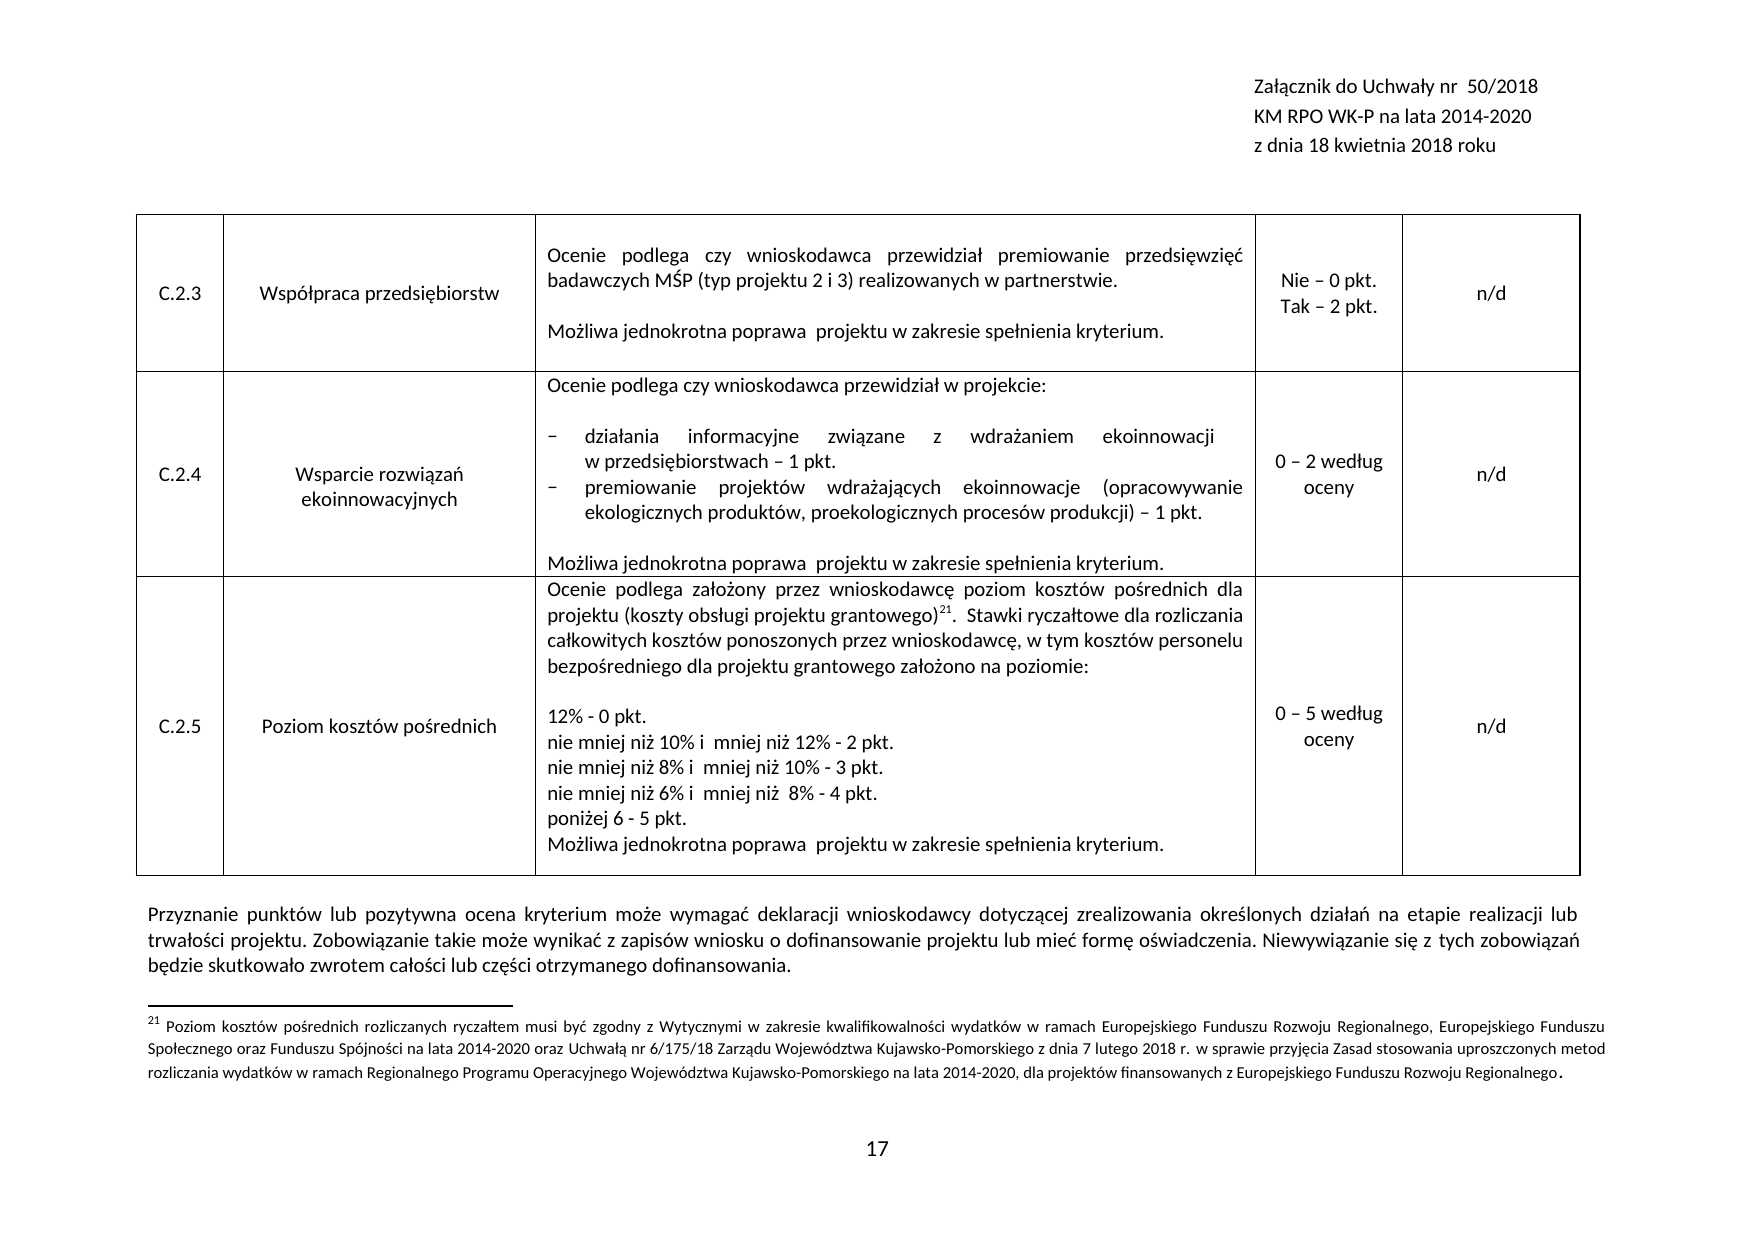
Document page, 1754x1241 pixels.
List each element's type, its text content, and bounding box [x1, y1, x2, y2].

table_cell Ocenie podlega założony przez wnioskodawcę poziom kosztów pośrednich dla projektu (koszty obsługi projektu grantowego). Stawki ryczałtowe dla rozliczania całkowitych kosztów ponoszonych przez wnioskodawcę, w tym kosztów personelu bezpośredniego dla projektu grantowego założono na poziomie: 12% - 0 pkt. nie mniej niż 10% i mniej niż 12% - 2 pkt. nie mniej niż 8% i mniej niż 10% - 3 pkt. nie mniej niż 6% i mniej niż 8% - 4 pkt. poniżej 6 - 5 pkt. Możliwa jednokrotna poprawa projektu w zakresie spełnienia kryterium. [536, 577, 1255, 875]
table_cell 0 – 2 według oceny [1256, 372, 1402, 576]
table_cell Poziom kosztów pośrednich [224, 577, 535, 875]
table_cell n/d [1403, 372, 1579, 576]
table_cell Nie – 0 pkt. Tak – 2 pkt. [1256, 215, 1402, 371]
table_cell Ocenie podlega czy wnioskodawca przewidział premiowanie przedsięwzięć badawczych MŚP (typ projektu 2 i 3) realizowanych w partnerstwie. Możliwa jednokrotna poprawa projektu w zakresie spełnienia kryterium. [536, 215, 1255, 371]
table_cell C.2.3 [137, 215, 223, 371]
text Przyznanie punktów lub pozytywna ocena kryterium może wymagać deklaracji wnioskodawcy dotyczącej zrealizowania określonych działań na etapie realizacji lub trwałości projektu. Zobowiązanie takie może wynikać z zapisów wniosku o dofinansowanie projektu lub mieć formę oświadczenia. Niewywiązanie się z tych zobowiązań będzie skutkowało zwrotem całości lub części otrzymanego dofinansowania. [148, 901, 1580, 978]
table_cell Ocenie podlega czy wnioskodawca przewidział w projekcie: działania informacyjne związane z wdrażaniem ekoinnowacji w przedsiębiorstwach – 1 pkt. premiowanie projektów wdrażających ekoinnowacje (opracowywanie ekologicznych produktów, proekologicznych procesów produkcji) – 1 pkt. Możliwa jednokrotna poprawa projektu w zakresie spełnienia kryterium. [536, 372, 1255, 576]
table_cell n/d [1403, 215, 1579, 371]
table_cell C.2.4 [137, 372, 223, 576]
table_cell Współpraca przedsiębiorstw [224, 215, 535, 371]
table_cell C.2.5 [137, 577, 223, 875]
table_cell 0 – 5 według oceny [1256, 577, 1402, 875]
table_cell Wsparcie rozwiązań ekoinnowacyjnych [224, 372, 535, 576]
table_cell n/d [1403, 577, 1579, 875]
